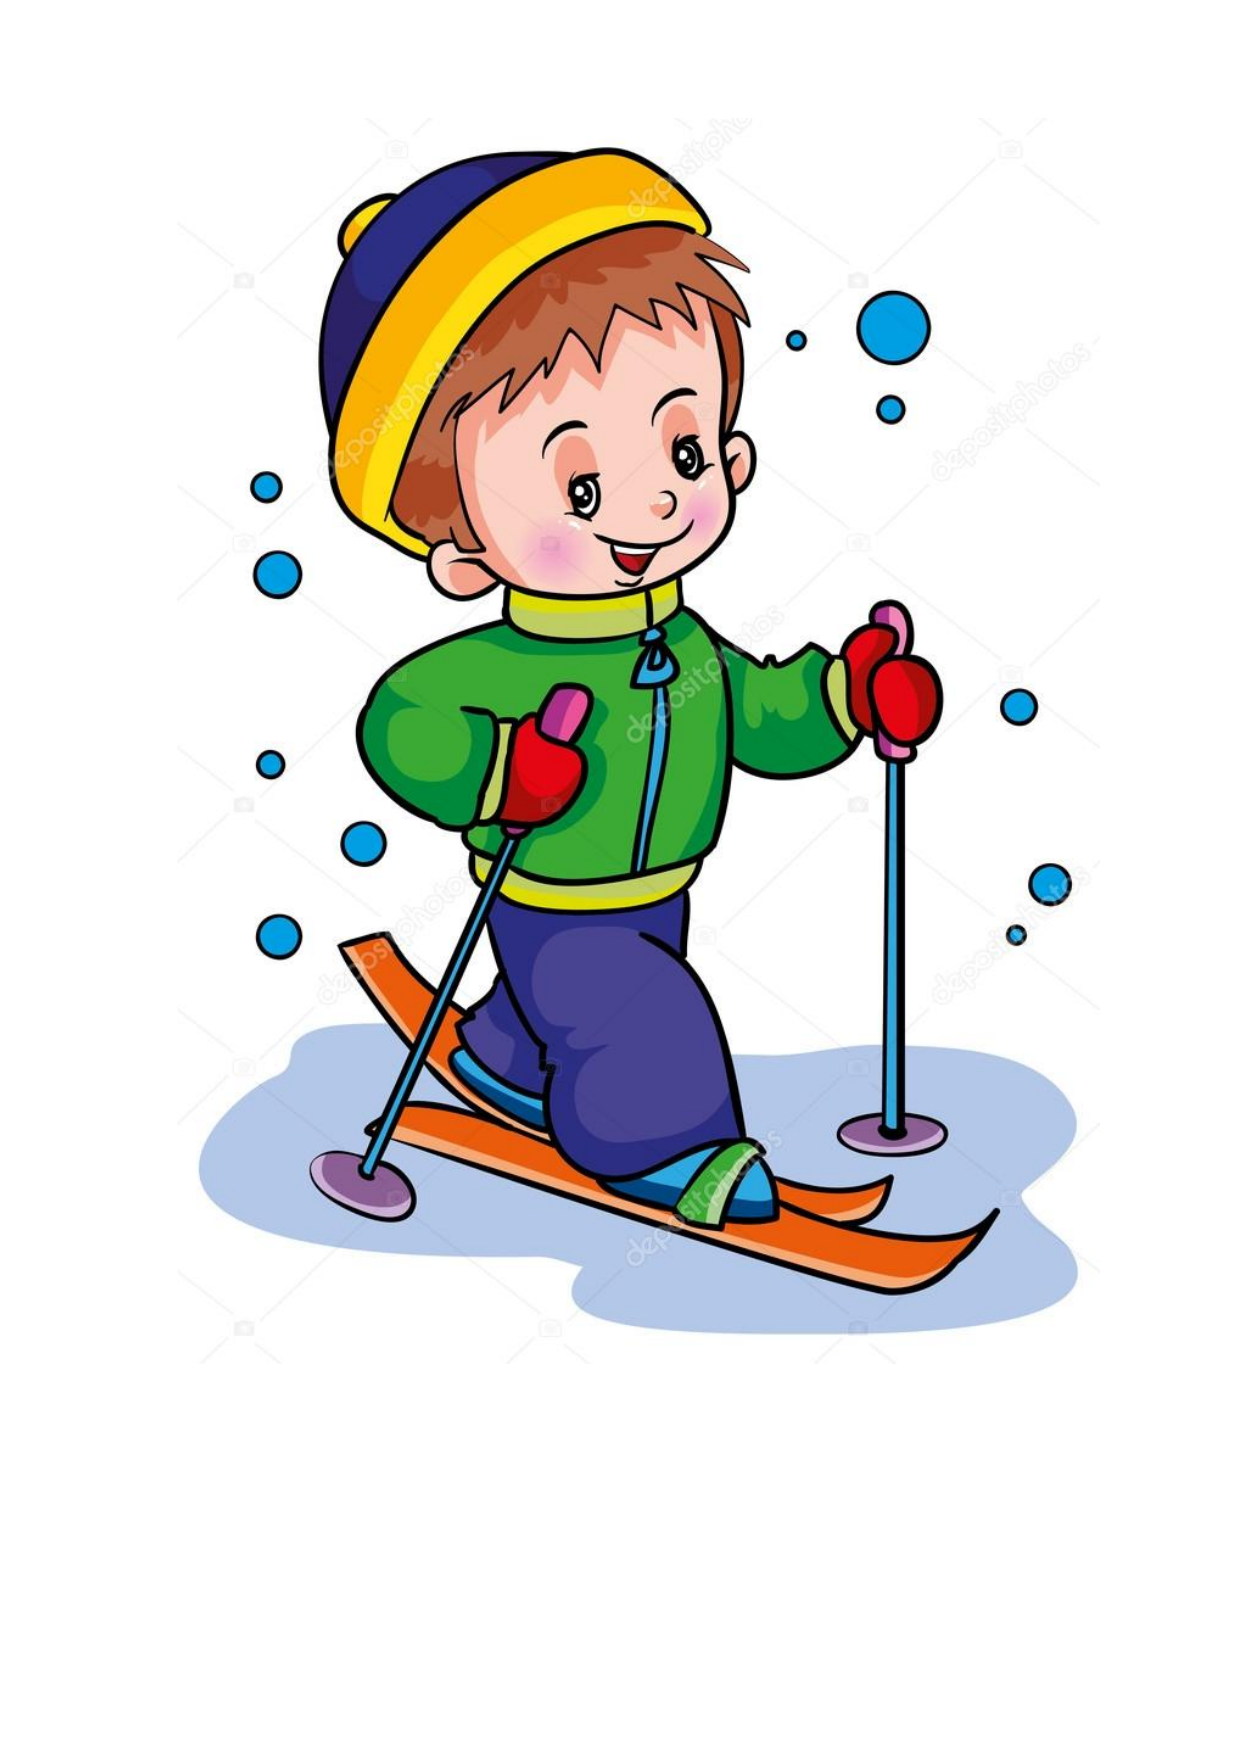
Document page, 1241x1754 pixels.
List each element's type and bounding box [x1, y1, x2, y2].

picture [177, 118, 1100, 1364]
